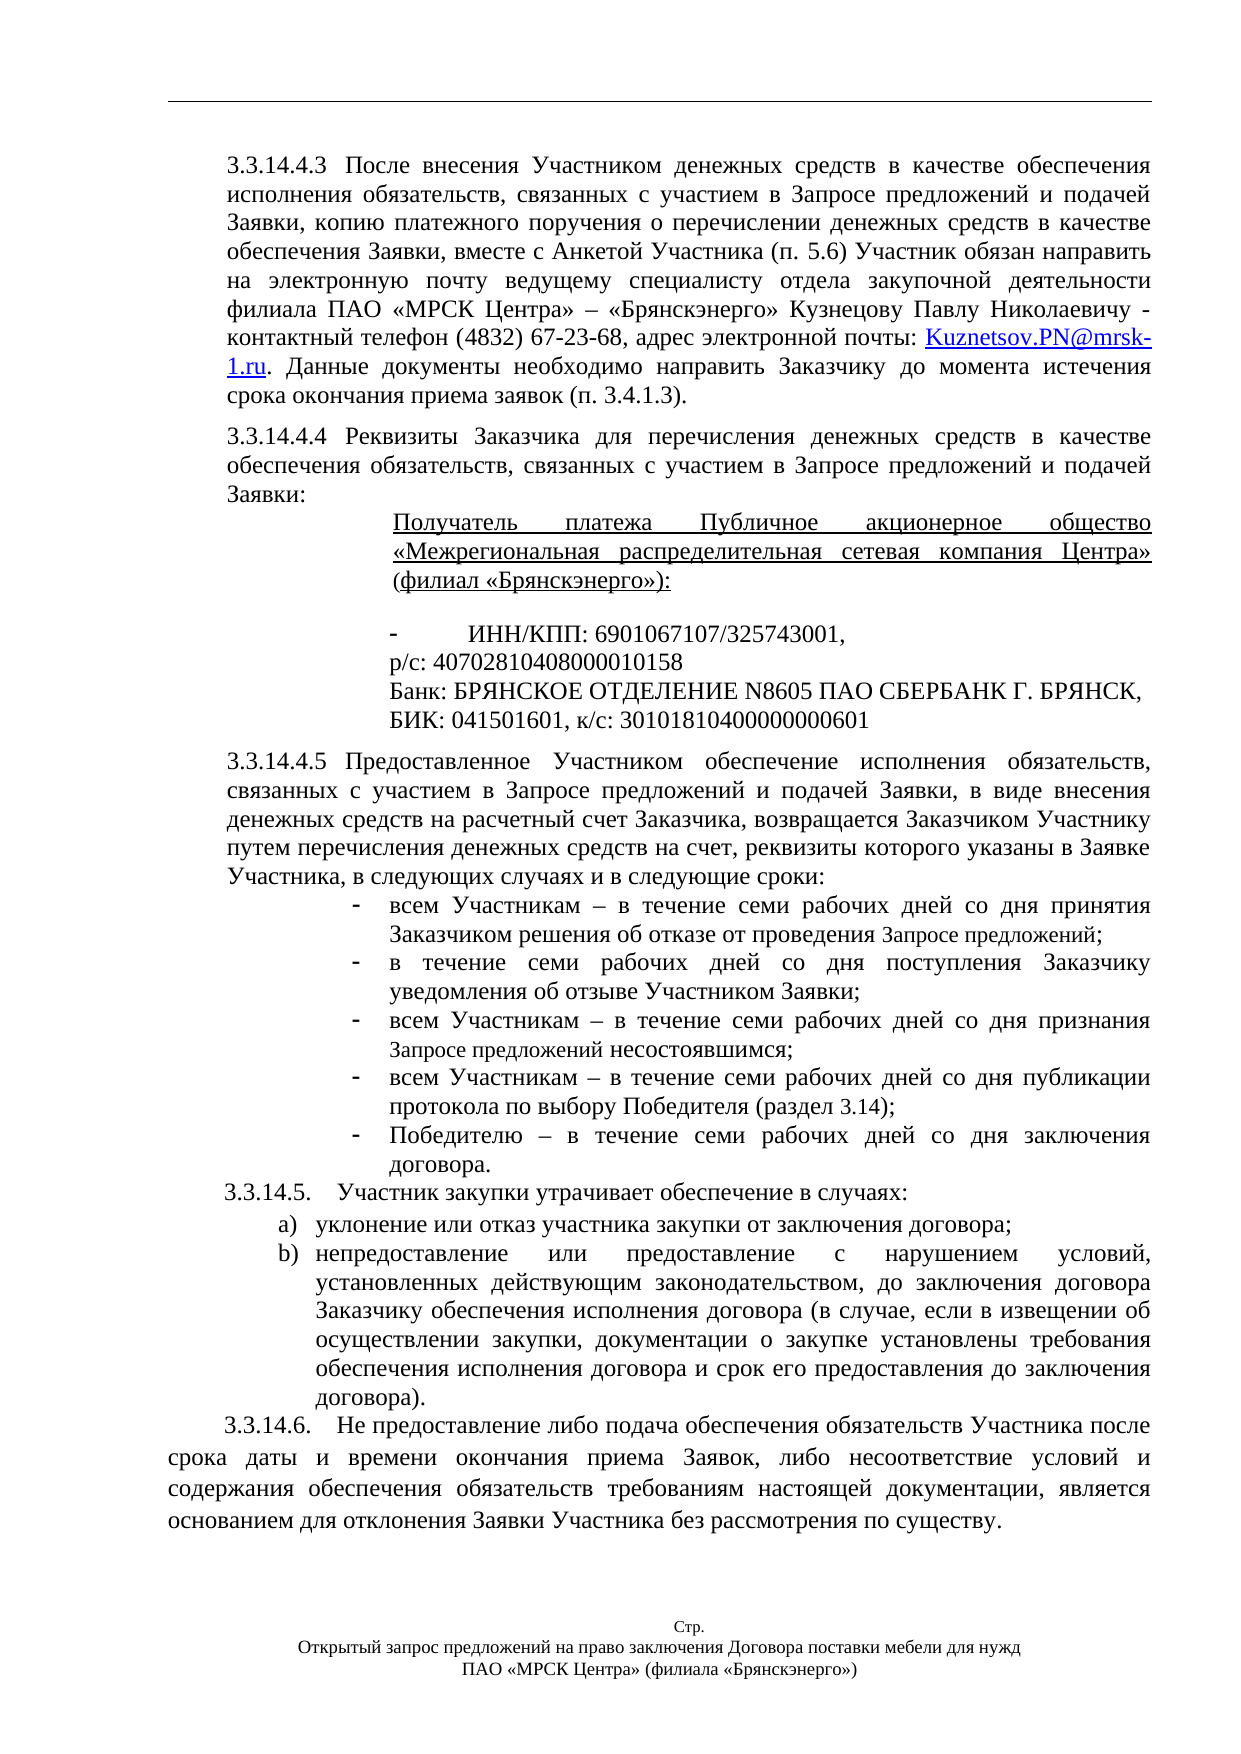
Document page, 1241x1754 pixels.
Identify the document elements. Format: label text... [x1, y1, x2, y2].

list р/с: 40702810408000010158 [389, 647, 1152, 676]
list всем Участникам – в течение семи рабочих дней со дня публикации протокола по выбору Победителя (раздел 3.14); [352, 1062, 1152, 1120]
list уклонение или отказ участника закупки от заключения договора; [278, 1209, 1152, 1238]
list в течение семи рабочих дней со дня поступления Заказчику уведомления об отзыве Участником Заявки; [352, 947, 1152, 1005]
list непредоставление или предоставление с нарушением условий, установленных действующим законодательством, до заключения договора Заказчику обеспечения исполнения договора (в случае, если в извещении об осуществлении закупки, документации о закупке установлены требования обеспечения исполнения договора и срок его предоставления до заключения договора). [278, 1238, 1152, 1410]
list ИНН/КПП: 6901067107/325743001, [389, 619, 1152, 647]
list Реквизиты Заказчика для перечисления денежных средств в качестве обеспечения обязательств, связанных с участием в Запросе предложений и подачей Заявки: [227, 421, 1152, 507]
list Победителю – в течение семи рабочих дней со дня заключения договора. [352, 1120, 1152, 1177]
list Банк: БРЯНСКОЕ ОТДЕЛЕНИЕ N8605 ПАО СБЕРБАНК Г. БРЯНСК, [389, 676, 1152, 705]
list Получатель платежа Публичное акционерное общество «Межрегиональная распределительная сетевая компания Центра» (филиал «Брянскэнерго»): [393, 534, 1152, 561]
list БИК: 041501601, к/с: 30101810400000000601 [389, 705, 1152, 734]
list После внесения Участником денежных средств в качестве обеспечения исполнения обязательств, связанных с участием в Запросе предложений и подачей Заявки, копию платежного поручения о перечислении денежных средств в качестве обеспечения Заявки, вместе с Анкетой Участника (п. 5.6) Участник обязан направить на электронную почту ведущему специалисту отдела закупочной деятельности филиала ПАО «МРСК Центра» – «Брянскэнерго» Кузнецову Павлу Николаевичу - контактный телефон (4832) 67-23-68, адрес электронной почты: Kuznetsov.PN@mrsk-1.ru. Данные документы необходимо направить Заказчику до момента истечения срока окончания приема заявок (п. 3.4.1.3). [227, 150, 1152, 409]
list Участник закупки утрачивает обеспечение в случаях: [168, 1177, 1152, 1206]
list Получатель платежа Публичное акционерное общество «Межрегиональная распределительная сетевая компания Центра» (филиал «Брянскэнерго»): [393, 563, 1152, 594]
list Не предоставление либо подача обеспечения обязательств Участника после срока даты и времени окончания приема Заявок, либо несоответствие условий и содержания обеспечения обязательств требованиям настоящей документации, является основанием для отклонения Заявки Участника без рассмотрения по существу. [168, 1410, 1152, 1534]
list Получатель платежа Публичное акционерное общество «Межрегиональная распределительная сетевая компания Центра» (филиал «Брянскэнерго»): [393, 507, 1152, 532]
list всем Участникам – в течение семи рабочих дней со дня принятия Заказчиком решения об отказе от проведения Запросе предложений; [352, 890, 1152, 947]
list всем Участникам – в течение семи рабочих дней со дня признания Запросе предложений несостоявшимся; [352, 1005, 1152, 1062]
list Предоставленное Участником обеспечение исполнения обязательств, связанных с участием в Запросе предложений и подачей Заявки, в виде внесения денежных средств на расчетный счет Заказчика, возвращается Заказчиком Участнику путем перечисления денежных средств на счет, реквизиты которого указаны в Заявке Участника, в следующих случаях и в следующие сроки: [227, 746, 1152, 890]
